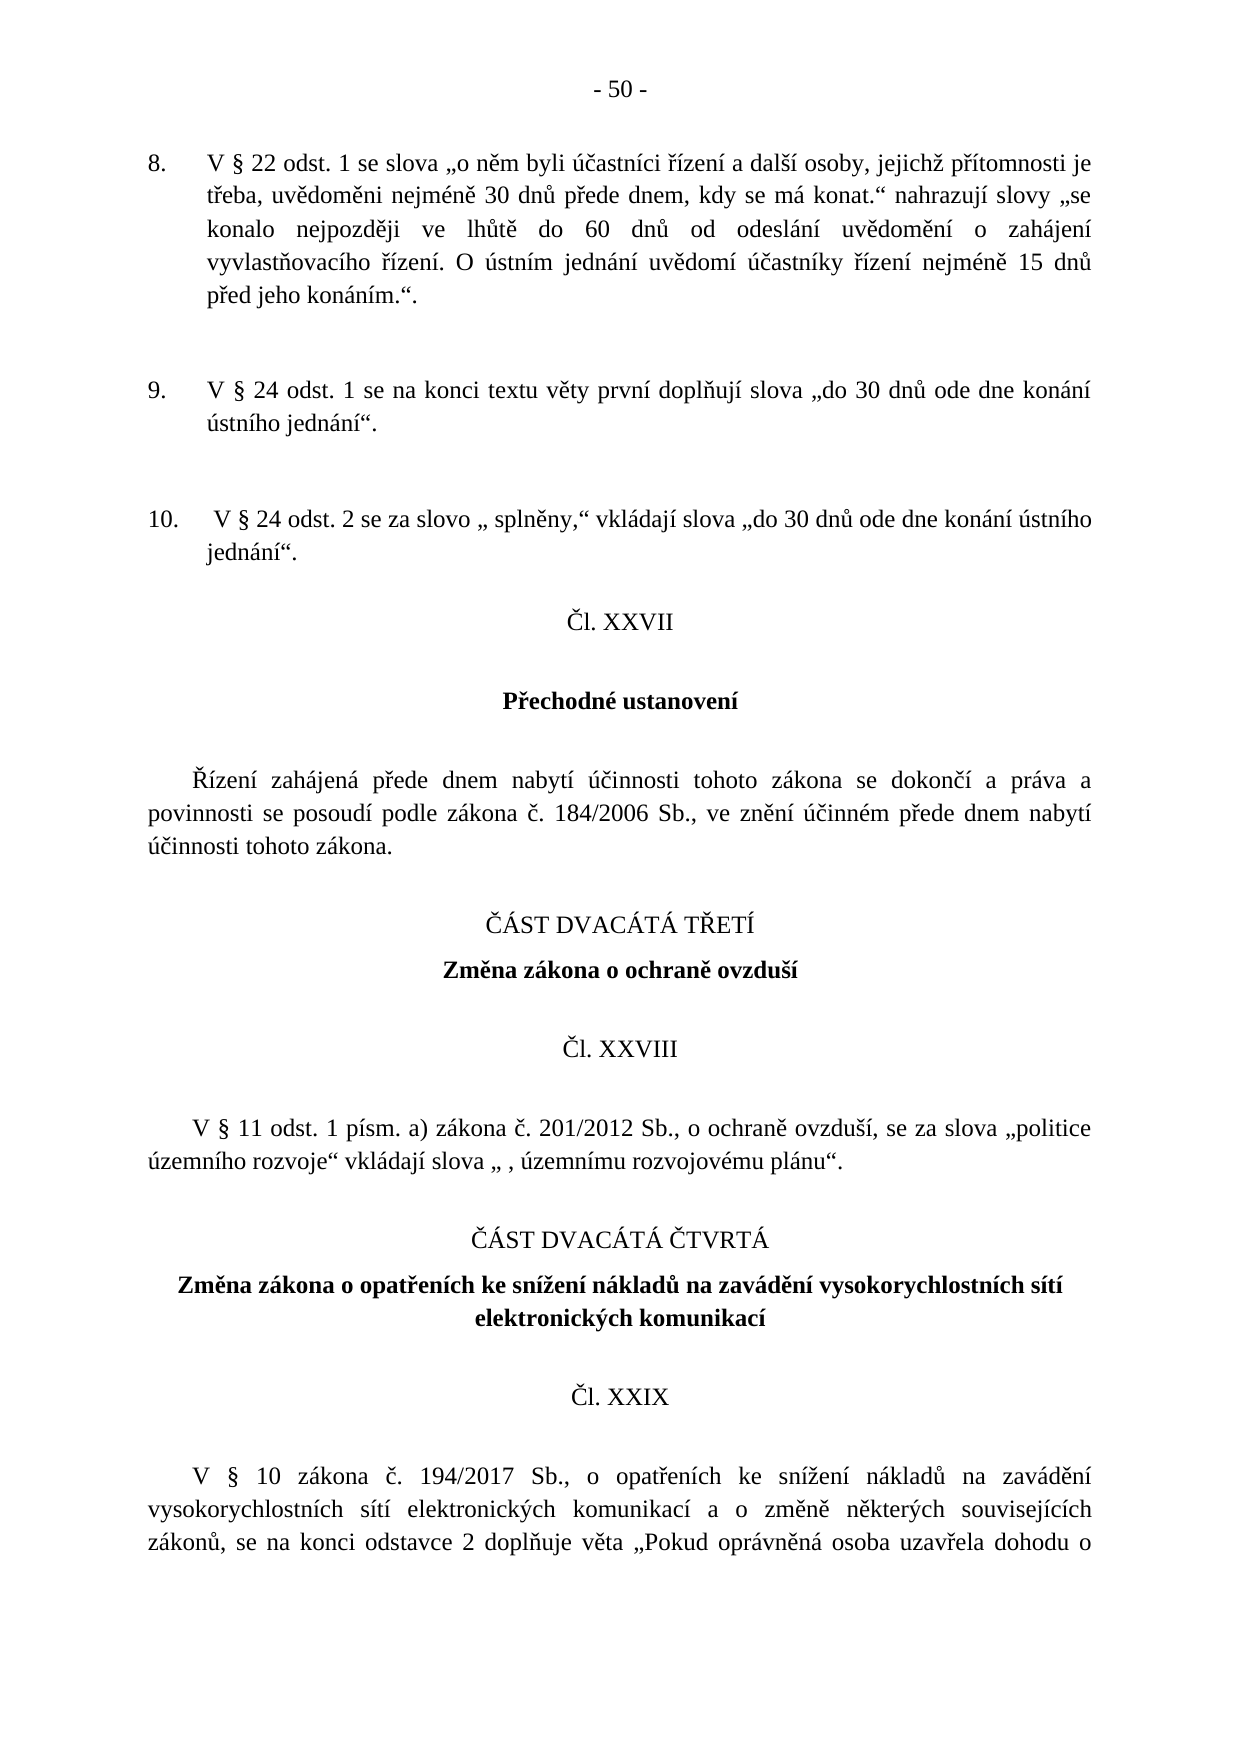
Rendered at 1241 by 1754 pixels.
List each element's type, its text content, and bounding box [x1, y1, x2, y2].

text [148, 1461, 1093, 1556]
text V § 24 odst. 2 se za slovo „ splněny,“ vkládají slova „do 30 dnů ode dne konání ústního jednání“. [148, 504, 1093, 566]
text Čl. XXIX [148, 1382, 1093, 1411]
text Změna zákona o opatřeních ke snížení nákladů na zavádění vysokorychlostních sítí elektronických komunikací [148, 1271, 1093, 1332]
text Řízení zahájená přede dnem nabytí účinnosti tohoto zákona se dokončí a práva a povinnosti se posoudí podle zákona č. 184/2006 Sb., ve znění účinném přede dnem nabytí účinnosti tohoto zákona. [148, 765, 1093, 860]
text ČÁST DVACÁTÁ TŘETÍ [148, 910, 1093, 939]
text V § 22 odst. 1 se slova „o něm byli účastníci řízení a další osoby, jejichž přítomnosti je třeba, uvědoměni nejméně 30 dnů přede dnem, kdy se má konat.“ nahrazují slovy „se konalo nejpozději ve lhůtě do 60 dnů od odeslání uvědomění o zahájení vyvlastňovacího řízení. O ústním jednání uvědomí účastníky řízení nejméně 15 dnů před jeho konáním.“. [148, 148, 1093, 308]
text Změna zákona o ochraně ovzduší [148, 955, 1093, 984]
text Čl. XXVIII [148, 1034, 1093, 1063]
text V § 24 odst. 1 se na konci textu věty první doplňují slova „do 30 dnů ode dne konání ústního jednání“. [148, 375, 1093, 437]
text V § 11 odst. 1 písm. a) zákona č. 201/2012 Sb., o ochraně ovzduší, se za slova „politice územního rozvoje“ vkládají slova „ , územnímu rozvojovému plánu“. [148, 1113, 1093, 1175]
text Přechodné ustanovení [148, 686, 1093, 715]
text Čl. XXVII [148, 607, 1093, 636]
text ČÁST DVACÁTÁ ČTVRTÁ [148, 1225, 1093, 1254]
